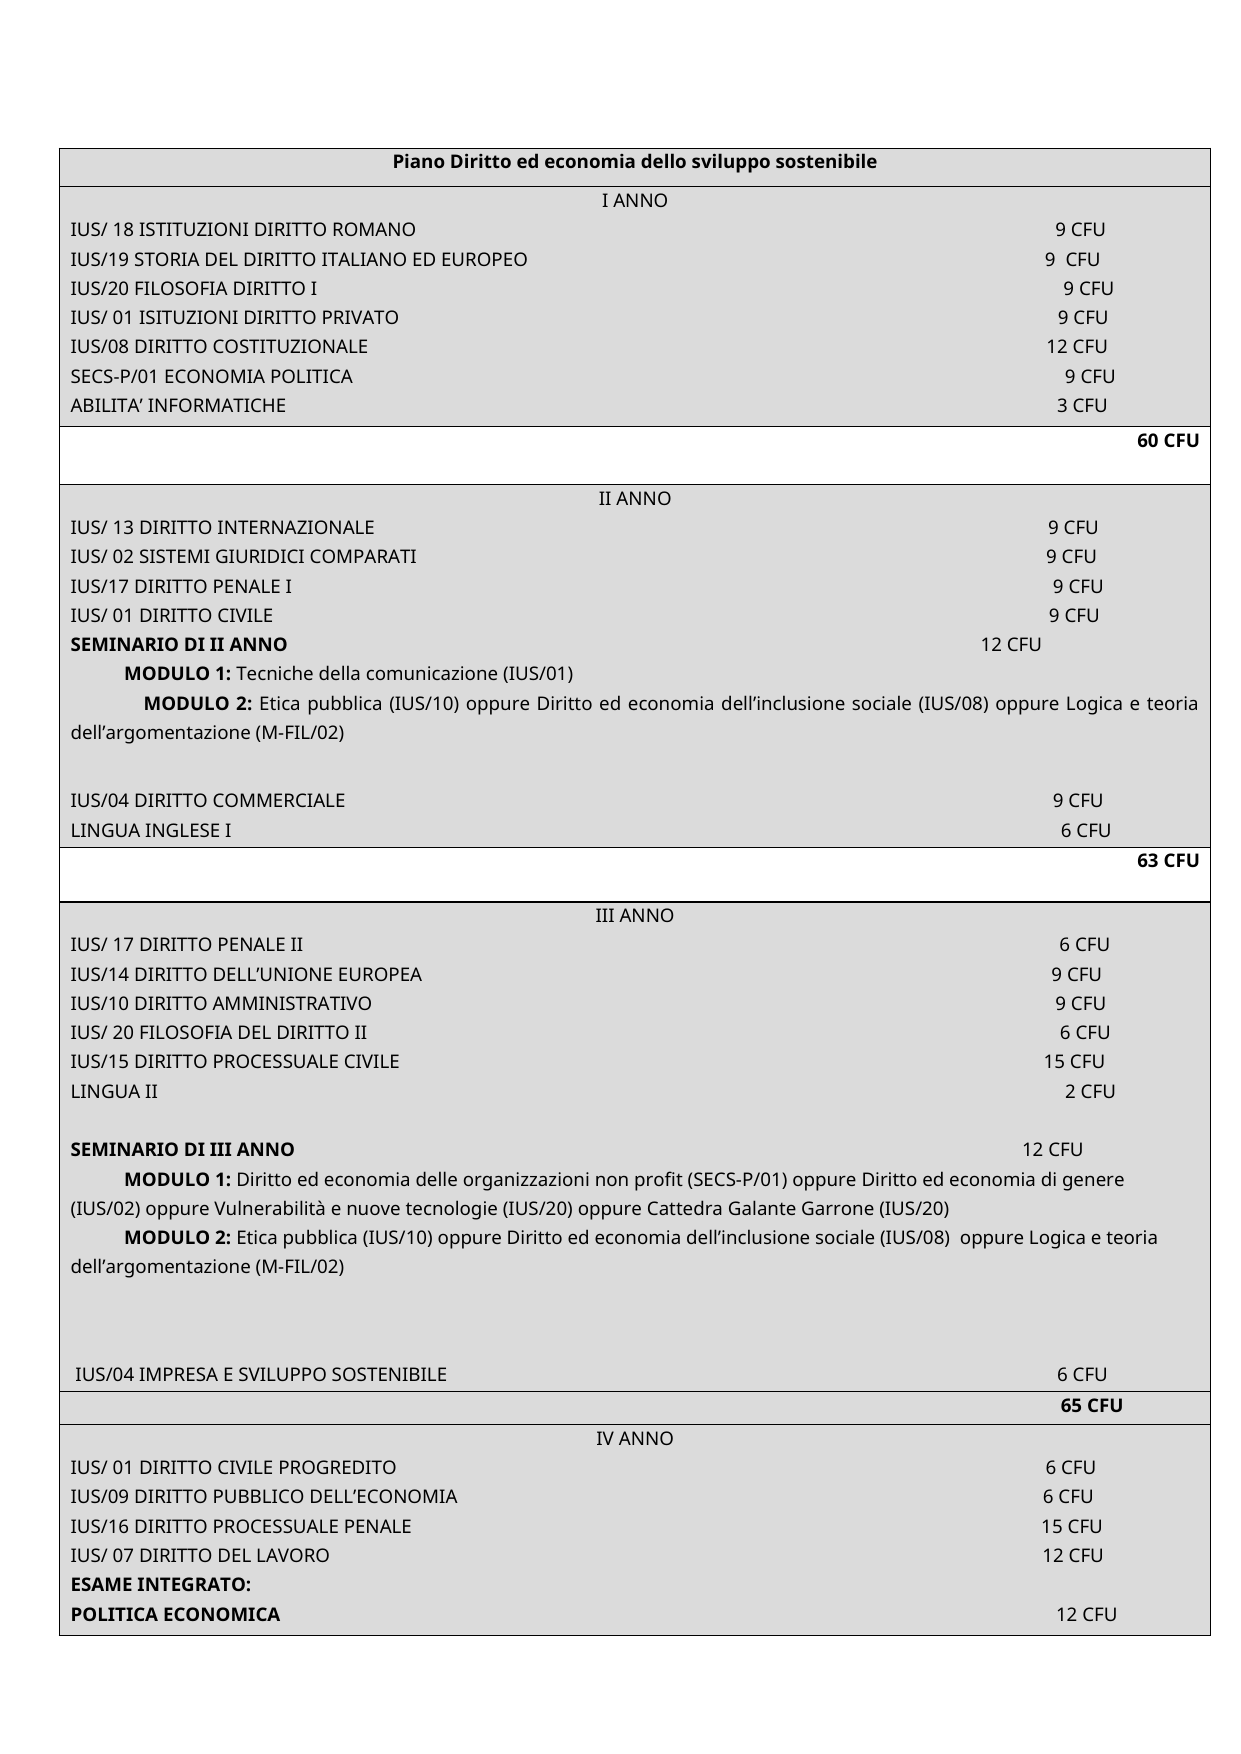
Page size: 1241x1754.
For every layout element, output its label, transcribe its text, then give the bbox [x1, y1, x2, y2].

table_cell 63 CFU [60, 848, 1210, 901]
table_cell 65 CFU [60, 1392, 1210, 1424]
table_header Piano Diritto ed economia dello sviluppo sostenibile [60, 149, 1210, 186]
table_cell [60, 1425, 1210, 1635]
table_cell 60 CFU [60, 427, 1210, 484]
table_cell I ANNO IUS/ 18 ISTITUZIONI DIRITTO ROMANO 9 CFU IUS/19 STORIA DEL DIRITTO ITALIANO ED EUROPEO 9 CFU IUS/20 FILOSOFIA DIRITTO I 9 CFU IUS/ 01 ISITUZIONI DIRITTO PRIVATO 9 CFU IUS/08 DIRITTO COSTITUZIONALE 12 CFU SECS-P/01 ECONOMIA POLITICA 9 CFU ABILITA’ INFORMATICHE 3 CFU [60, 187, 1210, 426]
table_cell III ANNO IUS/ 17 DIRITTO PENALE II 6 CFU IUS/14 DIRITTO DELL’UNIONE EUROPEA 9 CFU IUS/10 DIRITTO AMMINISTRATIVO 9 CFU IUS/ 20 FILOSOFIA DEL DIRITTO II 6 CFU IUS/15 DIRITTO PROCESSUALE CIVILE 15 CFU LINGUA II 2 CFU SEMINARIO DI III ANNO 12 CFU MODULO 1: Diritto ed economia delle organizzazioni non profit (SECS-P/01) oppure Diritto ed economia di genere (IUS/02) oppure Vulnerabilità e nuove tecnologie (IUS/20) oppure Cattedra Galante Garrone (IUS/20) MODULO 2: Etica pubblica (IUS/10) oppure Diritto ed economia dell’inclusione sociale (IUS/08) oppure Logica e teoria dell’argomentazione (M-FIL/02) IUS/04 IMPRESA E SVILUPPO SOSTENIBILE 6 CFU [60, 903, 1210, 1391]
table_cell II ANNO IUS/ 13 DIRITTO INTERNAZIONALE 9 CFU IUS/ 02 SISTEMI GIURIDICI COMPARATI 9 CFU IUS/17 DIRITTO PENALE I 9 CFU IUS/ 01 DIRITTO CIVILE 9 CFU SEMINARIO DI II ANNO 12 CFU MODULO 1: Tecniche della comunicazione (IUS/01) MODULO 2: Etica pubblica (IUS/10) oppure Diritto ed economia dell’inclusione sociale (IUS/08) oppure Logica e teoria dell’argomentazione (M-FIL/02) IUS/04 DIRITTO COMMERCIALE 9 CFU LINGUA INGLESE I 6 CFU [60, 485, 1210, 847]
